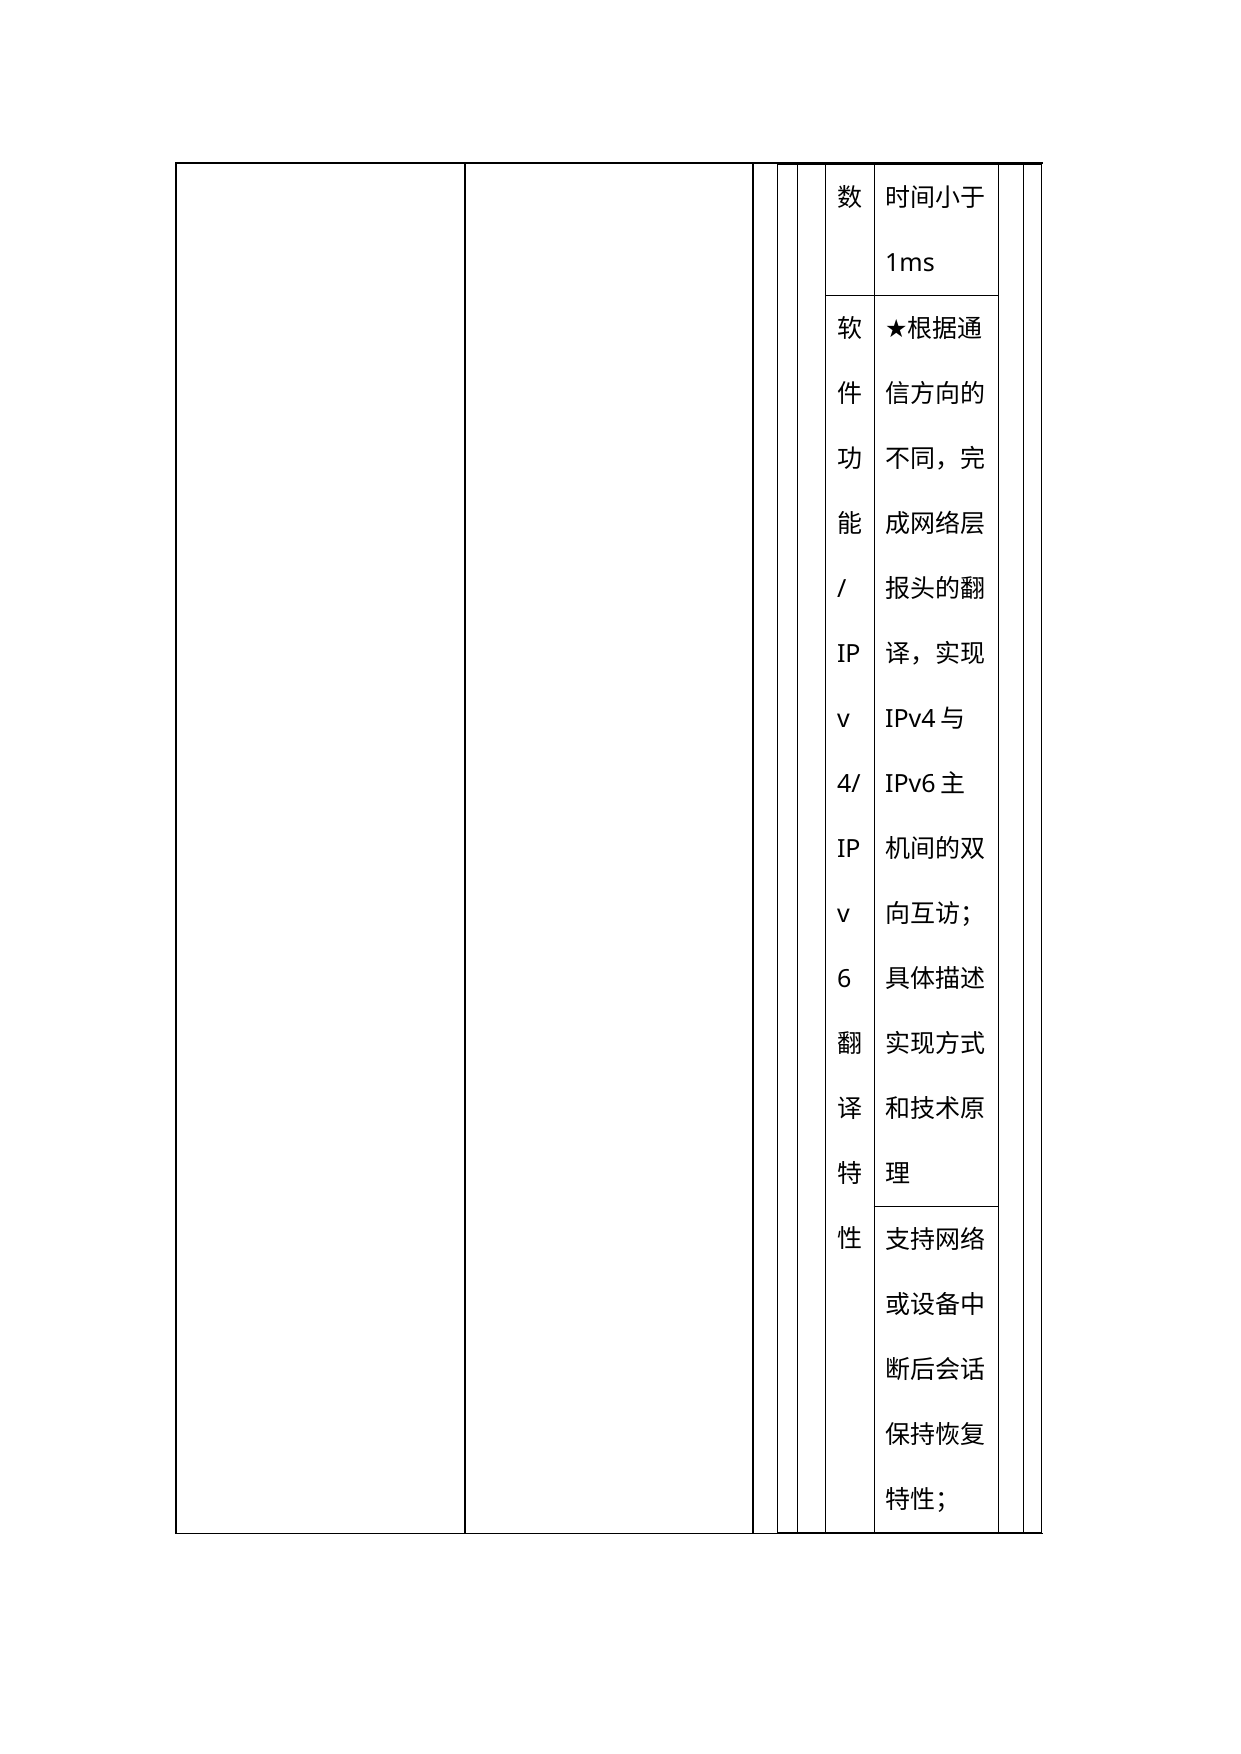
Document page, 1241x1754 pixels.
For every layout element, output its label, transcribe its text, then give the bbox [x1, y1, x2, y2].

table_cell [754, 164, 777, 1533]
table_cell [826, 296, 874, 1532]
table_cell 1 [466, 164, 752, 1533]
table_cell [875, 1207, 998, 1532]
table_cell [177, 164, 464, 1533]
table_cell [826, 165, 874, 295]
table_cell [999, 165, 1023, 1532]
table_cell 参数说明：“以上参数为基本参数要求，供应商所投产品应满足或优于以上参数要求。” 备注：加★的重要技术参数必须提供证明材料（证明材料包括但不限于加盖厂商公章的技术参数说明、产品彩页、检测报告和功能截图等技术支持性文件。）加★参数不响应或未提供证明材料均为无效响应文件。 [875, 296, 998, 1206]
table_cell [778, 165, 797, 1532]
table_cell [1024, 165, 1041, 1532]
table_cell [798, 165, 825, 1532]
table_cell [875, 165, 998, 295]
